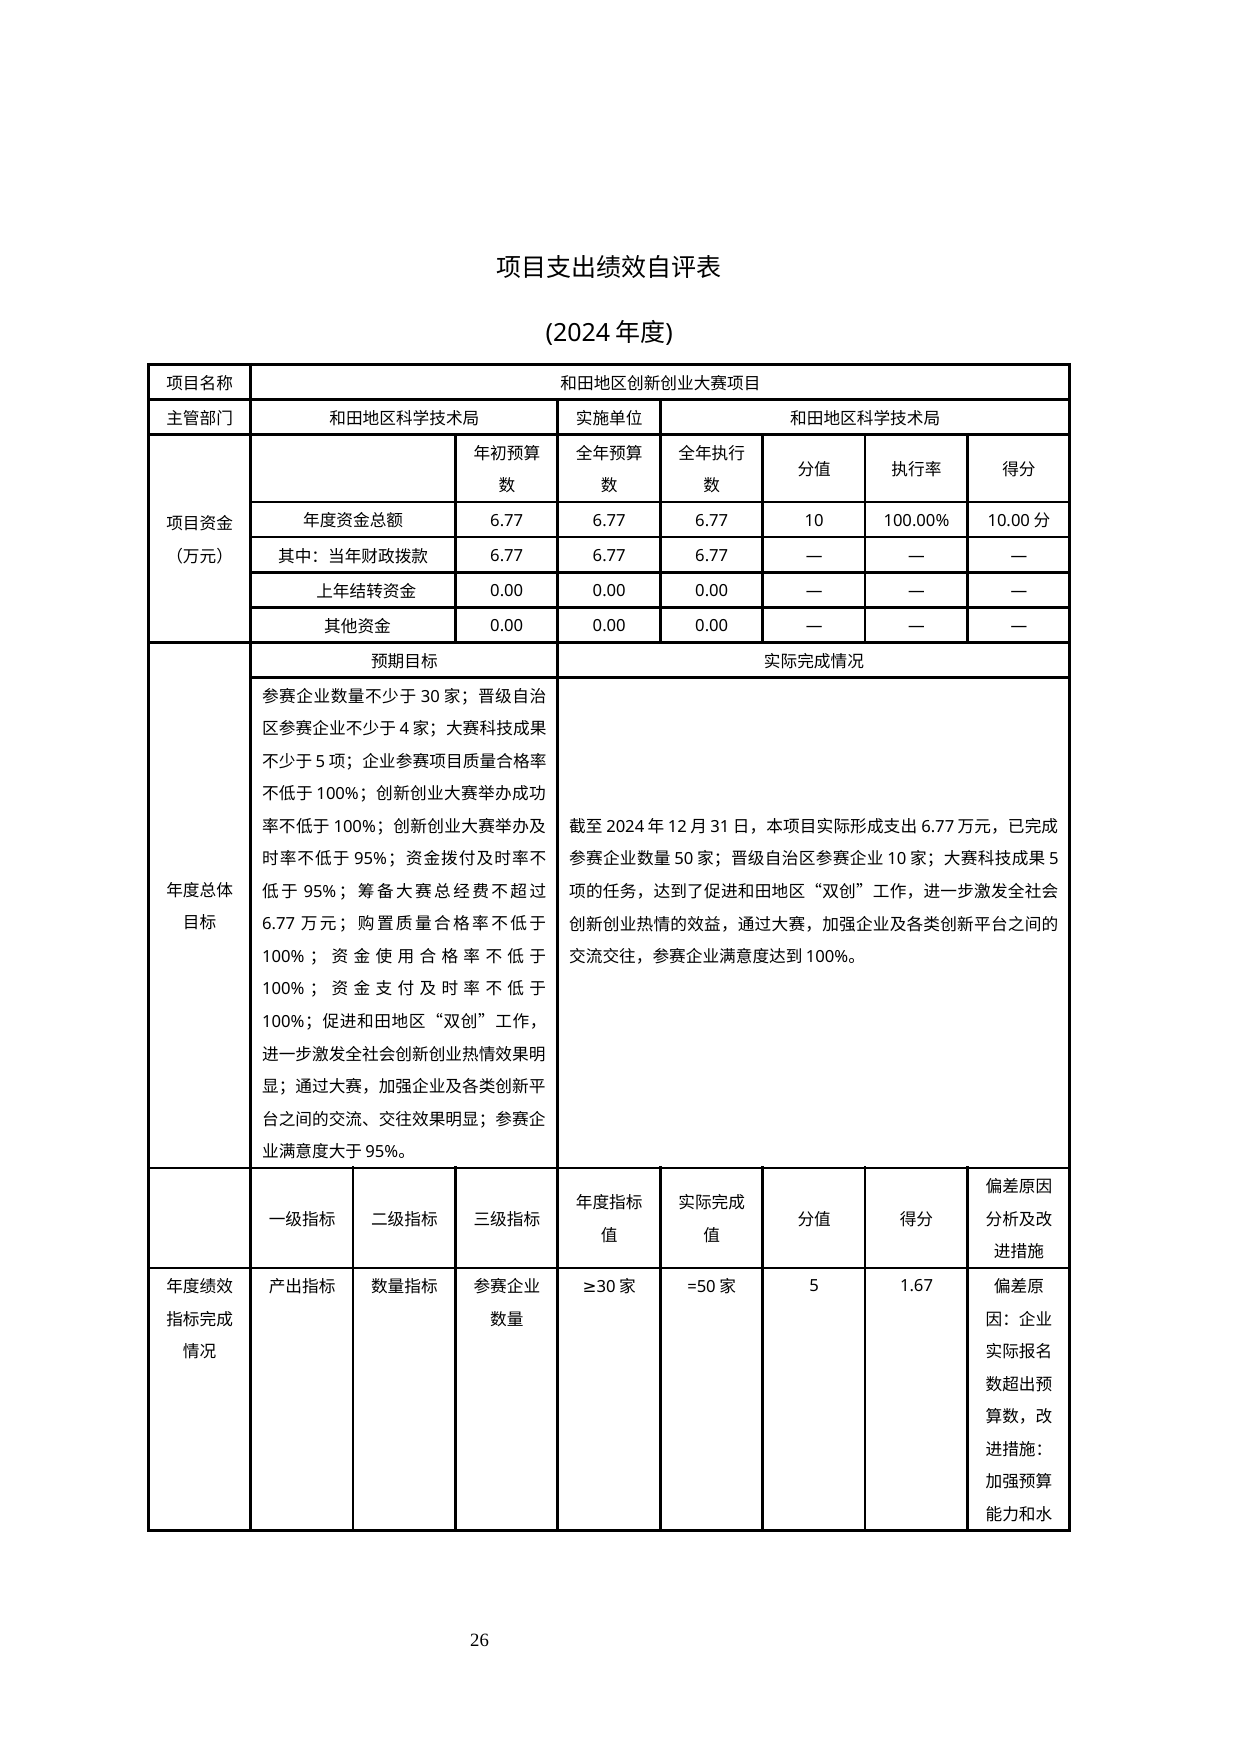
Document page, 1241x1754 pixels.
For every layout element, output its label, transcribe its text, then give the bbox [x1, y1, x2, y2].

table_cell 执行率 [866, 436, 966, 501]
table_cell 分值 [764, 436, 864, 501]
table_cell 10.00分 [969, 503, 1068, 536]
table_cell 6.77 [457, 503, 556, 536]
table_cell 项目名称 [150, 366, 249, 398]
table_cell 和田地区创新创业大赛项目 [252, 366, 1068, 398]
table_cell 预期目标 [252, 644, 556, 676]
table_cell — [764, 538, 864, 571]
table_cell 0.00 [457, 609, 556, 641]
table_cell 一级指标 [252, 1169, 352, 1266]
table_cell 全年预算数 [559, 436, 659, 501]
table_cell 上年结转资金 [252, 574, 454, 606]
table_cell 实施单位 [559, 401, 659, 433]
table_cell 0.00 [662, 609, 761, 641]
table_cell 分值 [764, 1169, 864, 1266]
table_cell 6.77 [559, 538, 659, 571]
table_cell 10 [764, 503, 864, 536]
table_cell 6.77 [457, 538, 556, 571]
table_cell (2024年度) [148, 298, 1070, 363]
table_cell 其他资金 [252, 609, 454, 641]
table_cell — [764, 574, 864, 606]
table_cell 年度绩效指标完成情况 [150, 1269, 249, 1529]
table_cell 和田地区科学技术局 [252, 401, 556, 433]
table_cell 100.00% [866, 503, 966, 536]
table_cell 0.00 [662, 574, 761, 606]
table_cell [150, 1169, 249, 1266]
table_cell 年初预算数 [457, 436, 556, 501]
table_cell 和田地区科学技术局 [662, 401, 1068, 433]
table_cell 5 [764, 1269, 864, 1529]
table_cell ≥30家 [559, 1269, 659, 1529]
table_cell 得分 [969, 436, 1068, 501]
table_cell 主管部门 [150, 401, 249, 433]
table_cell 实际完成情况 [559, 644, 1068, 676]
table_cell 0.00 [559, 609, 659, 641]
table_cell — [866, 609, 966, 641]
table_cell — [969, 538, 1068, 571]
table_cell 其中：当年财政拨款 [252, 538, 454, 571]
table_cell — [969, 609, 1068, 641]
table_cell [252, 436, 454, 501]
table_cell 截至2024年12月31日，本项目实际形成支出6.77万元，已完成参赛企业数量50家；晋级自治区参赛企业10家；大赛科技成果5项的任务，达到了促进和田地区“双创”工作，进一步激发全社会创新创业热情的效益，通过大赛，加强企业及各类创新平台之间的交流交往，参赛企业满意度达到100%。 [559, 679, 1068, 1166]
table_cell 偏差原因分析及改进措施 [969, 1169, 1068, 1266]
table_cell 0.00 [457, 574, 556, 606]
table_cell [969, 1269, 1068, 1529]
table_cell 参赛企业数量 [457, 1269, 556, 1529]
table_cell 1.67 [866, 1269, 966, 1529]
table_cell 年度指标值 [559, 1169, 659, 1266]
table_cell 6.77 [662, 538, 761, 571]
table_cell 全年执行数 [662, 436, 761, 501]
table_cell 得分 [866, 1169, 966, 1266]
table_cell 0.00 [559, 574, 659, 606]
table_cell 年度资金总额 [252, 503, 454, 536]
table_cell =50家 [662, 1269, 761, 1529]
table_cell 数量指标 [354, 1269, 454, 1529]
table_cell 6.77 [559, 503, 659, 536]
table_header 项目支出绩效自评表 [148, 233, 1070, 298]
table_cell 实际完成值 [662, 1169, 761, 1266]
table_cell — [969, 574, 1068, 606]
table_cell 项目资金 （万元） [150, 436, 249, 641]
table_cell 三级指标 [457, 1169, 556, 1266]
table_cell — [866, 574, 966, 606]
table_cell 6.77 [662, 503, 761, 536]
table_cell 产出指标 [252, 1269, 352, 1529]
table_cell — [866, 538, 966, 571]
table_cell — [764, 609, 864, 641]
table_cell 参赛企业数量不少于30家；晋级自治区参赛企业不少于4家；大赛科技成果不少于5项；企业参赛项目质量合格率不低于100%；创新创业大赛举办成功率不低于100%；创新创业大赛举办及时率不低于95%；资金拨付及时率不低于95%；筹备大赛总经费不超过6.77万元；购置质量合格率不低于100%；资金使用合格率不低于100%；资金支付及时率不低于100%；促进和田地区“双创”工作，进一步激发全社会创新创业热情效果明显；通过大赛，加强企业及各类创新平台之间的交流、交往效果明显；参赛企业满意度大于95%。 [252, 679, 556, 1166]
table_cell 二级指标 [354, 1169, 454, 1266]
table_cell 年度总体目标 [150, 644, 249, 1166]
